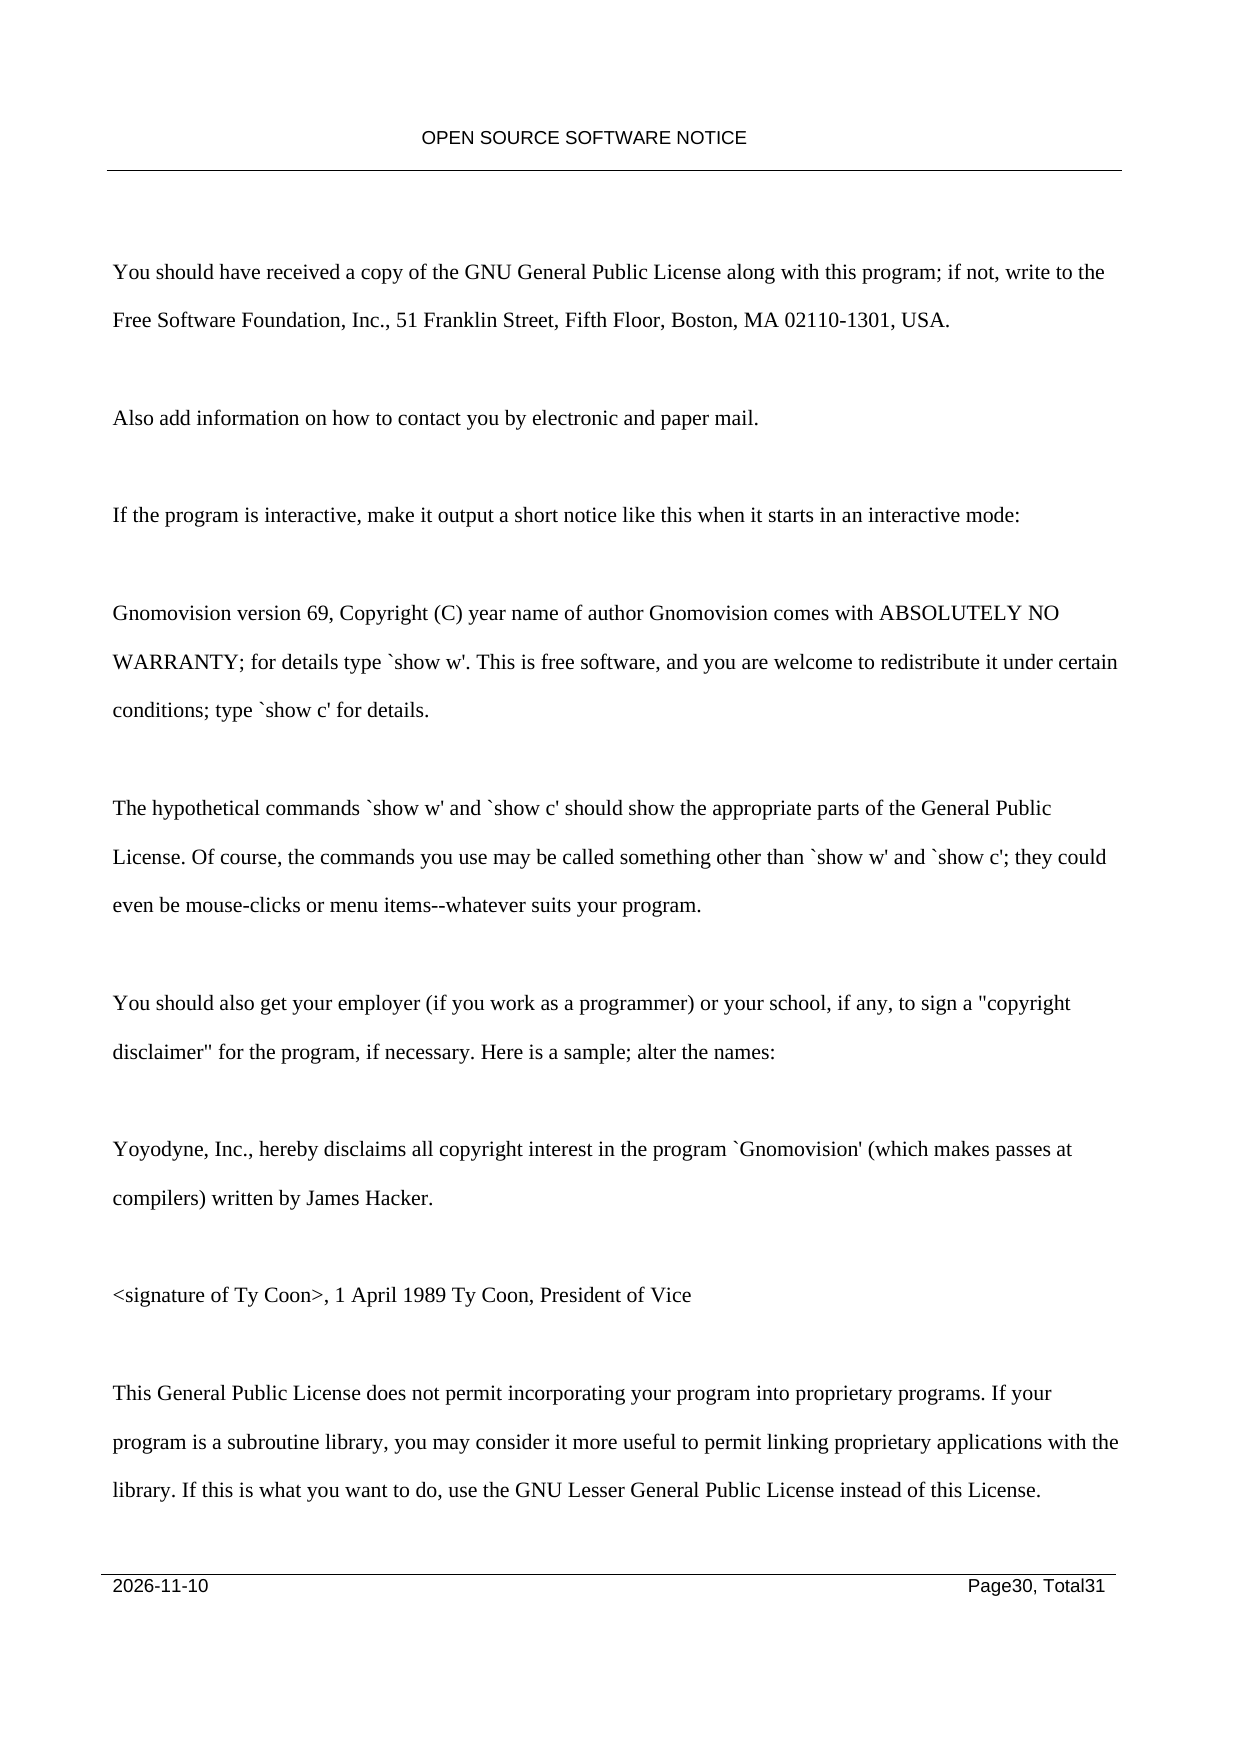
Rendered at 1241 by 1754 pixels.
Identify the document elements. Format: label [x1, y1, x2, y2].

text [112, 206, 1128, 1506]
